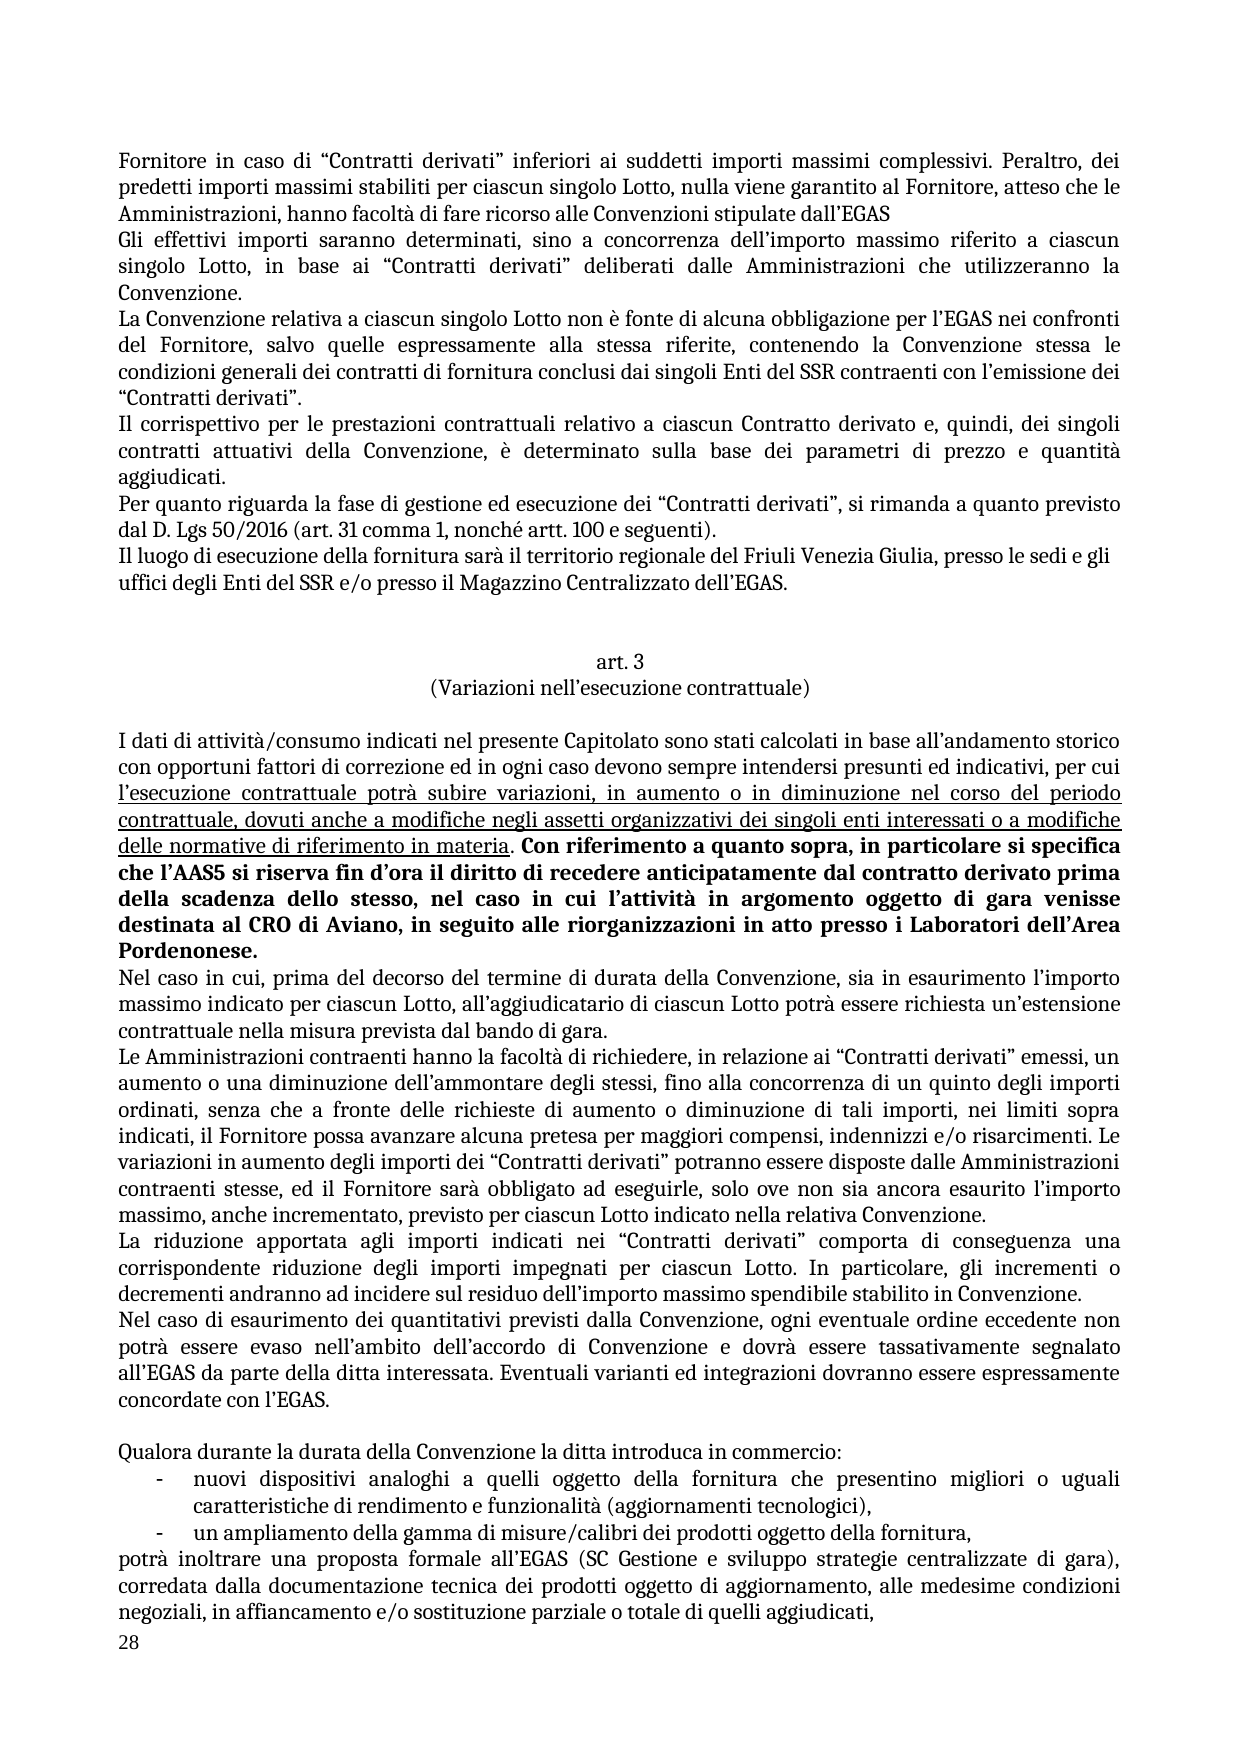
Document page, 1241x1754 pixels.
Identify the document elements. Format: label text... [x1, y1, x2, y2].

text Le Amministrazioni contraenti hanno la facoltà di richiedere, in relazione ai “Contratti derivati” emessi, un aumento o una diminuzione dell’ammontare degli stessi, fino alla concorrenza di un quinto degli importi ordinati, senza che a fronte delle richieste di aumento o diminuzione di tali importi, nei limiti sopra indicati, il Fornitore possa avanzare alcuna pretesa per maggiori compensi, indennizzi e/o risarcimenti. Le variazioni in aumento degli importi dei “Contratti derivati” potranno essere disposte dalle Amministrazioni contraenti stesse, ed il Fornitore sarà obbligato ad eseguirle, solo ove non sia ancora esaurito l’importo massimo, anche incrementato, previsto per ciascun Lotto indicato nella relativa Convenzione. [118, 1044, 1122, 1228]
text Il corrispettivo per le prestazioni contrattuali relativo a ciascun Contratto derivato e, quindi, dei singoli contratti attuativi della Convenzione, è determinato sulla base dei parametri di prezzo e quantità aggiudicati. [118, 411, 1122, 490]
text Qualora durante la durata della Convenzione la ditta introduca in commercio: [118, 1439, 1122, 1465]
text Nel caso in cui, prima del decorso del termine di durata della Convenzione, sia in esaurimento l’importo massimo indicato per ciascun Lotto, all’aggiudicatario di ciascun Lotto potrà essere richiesta un’estensione contrattuale nella misura prevista dal bando di gara. [118, 965, 1122, 1044]
text (Variazioni nell’esecuzione contrattuale) [118, 675, 1122, 701]
text Il luogo di esecuzione della fornitura sarà il territorio regionale del Friuli Venezia Giulia, presso le sedi e gli uffici degli Enti del SSR e/o presso il Magazzino Centralizzato dell’EGAS. [118, 543, 1122, 596]
text potrà inoltrare una proposta formale all’EGAS (SC Gestione e sviluppo strategie centralizzate di gara), corredata dalla documentazione tecnica dei prodotti oggetto di aggiornamento, alle medesime condizioni negoziali, in affiancamento e/o sostituzione parziale o totale di quelli aggiudicati, [118, 1546, 1122, 1625]
text Nel caso di esaurimento dei quantitativi previsti dalla Convenzione, ogni eventuale ordine eccedente non potrà essere evaso nell’ambito dell’accordo di Convenzione e dovrà essere tassativamente segnalato all’EGAS da parte della ditta interessata. Eventuali varianti ed integrazioni dovranno essere espressamente concordate con l’EGAS. [118, 1307, 1122, 1413]
text relativa a ciascun singolo Lotto non è fonte di alcuna obbligazione per l’EGAS nei confronti del Fornitore, salvo quelle espressamente alla stessa riferite, contenendo stessa le condizioni generali dei contratti di fornitura conclusi dai singoli Enti del SSR contraenti con l’emissione dei “Contratti derivati”. [118, 306, 1122, 411]
text I dati di attività/consumo indicati nel presente Capitolato sono stati calcolati in base all’andamento storico con opportuni fattori di correzione ed in ogni caso devono sempre intendersi presunti ed indicativi, per cui l’esecuzione contrattuale potrà subire variazioni, in aumento o in diminuzione nel corso del periodo contrattuale, dovuti anche a modifiche negli assetti organizzativi dei singoli enti interessati o a modifiche delle normative di riferimento in materia. Con riferimento a quanto sopra, in particolare si specifica che l’AAS5 si riserva fin d’ora il diritto di recedere anticipatamente dal contratto derivato prima della scadenza dello stesso, nel caso in cui l’attività in argomento oggetto di gara venisse destinata al CRO di Aviano, in seguito alle riorganizzazioni in atto presso i Laboratori dell’Area Pordenonese. [118, 727, 1122, 803]
text La riduzione apportata agli importi indicati nei “Contratti derivati” comporta di conseguenza una corrispondente riduzione degli importi impegnati per ciascun Lotto. In particolare, gli incrementi o decrementi andranno ad incidere sul residuo dell’importo massimo spendibile stabilito in Convenzione. [118, 1228, 1122, 1307]
text I dati di attività/consumo indicati nel presente Capitolato sono stati calcolati in base all’andamento storico con opportuni fattori di correzione ed in ogni caso devono sempre intendersi presunti ed indicativi, per cui l’esecuzione contrattuale potrà subire variazioni, in aumento o in diminuzione nel corso del periodo contrattuale, dovuti anche a modifiche negli assetti organizzativi dei singoli enti interessati o a modifiche delle normative di riferimento in materia. Con riferimento a quanto sopra, in particolare si specifica che l’AAS5 si riserva fin d’ora il diritto di recedere anticipatamente dal contratto derivato prima della scadenza dello stesso, nel caso in cui l’attività in argomento oggetto di gara venisse destinata al CRO di Aviano, in seguito alle riorganizzazioni in atto presso i Laboratori dell’Area Pordenonese. [118, 831, 1122, 965]
list un ampliamento della gamma di misure/calibri dei prodotti oggetto della fornitura, [156, 1519, 1122, 1546]
text Gli effettivi importi saranno determinati, sino a concorrenza dell’importo massimo riferito a ciascun singolo Lotto, in base ai “Contratti derivati” deliberati dalle Amministrazioni che utilizzeranno [118, 227, 1122, 306]
text art. 3 [118, 648, 1122, 675]
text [118, 148, 1122, 227]
list nuovi dispositivi analoghi a quelli oggetto della fornitura che presentino migliori o uguali caratteristiche di rendimento e funzionalità (aggiornamenti tecnologici), [156, 1465, 1122, 1519]
text Per quanto riguarda la fase di gestione ed esecuzione dei “Contratti derivati”, si rimanda a quanto previsto dal D. Lgs 50/2016 (art. 31 comma 1, nonché artt. 100 e seguenti). [118, 490, 1122, 543]
